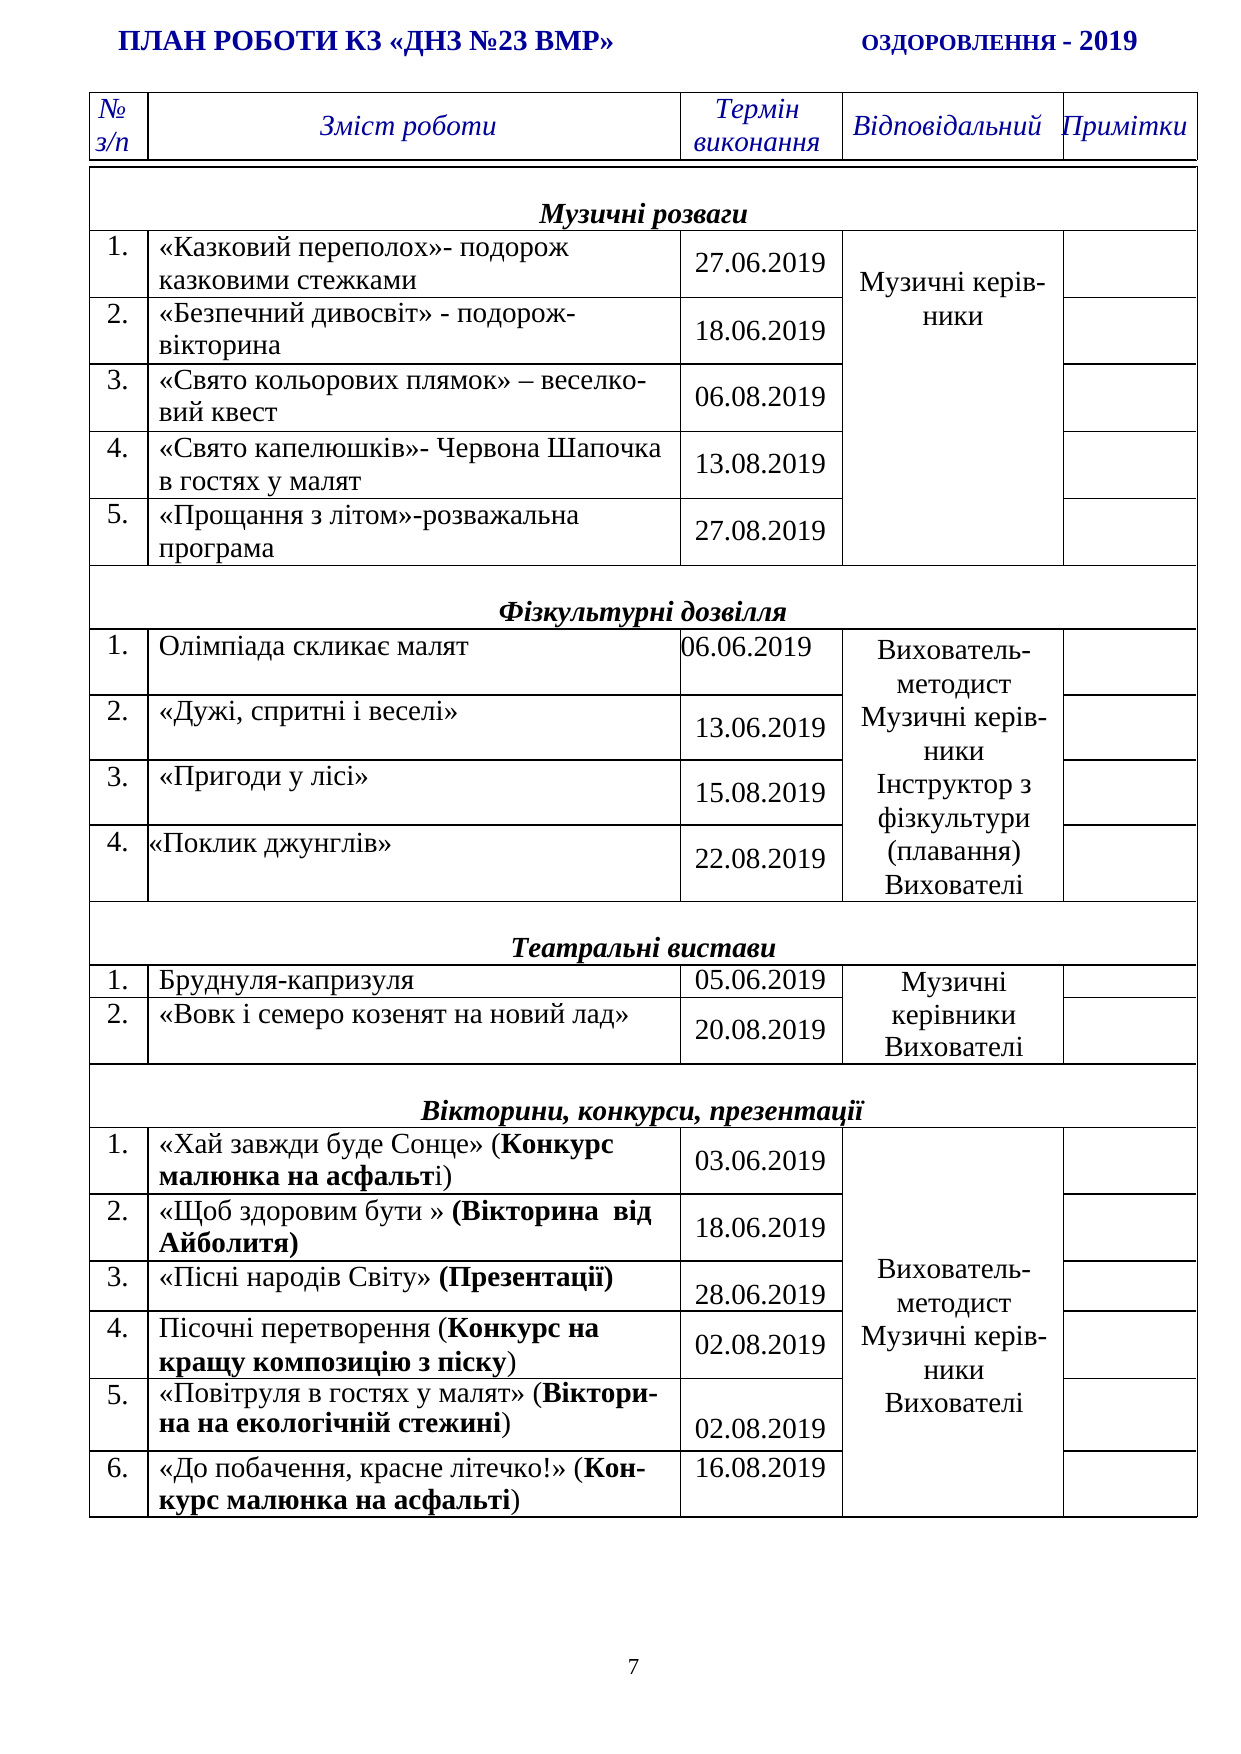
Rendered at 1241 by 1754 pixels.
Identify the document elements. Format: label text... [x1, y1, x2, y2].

table_cell [1064, 997, 1197, 1063]
table_cell «Безпечний дивосвіт» - подорож- вікторина [149, 298, 680, 363]
table_cell 06.08.2019 [681, 365, 842, 431]
table_cell 15.08.2019 [681, 761, 842, 824]
table_cell [1064, 363, 1197, 431]
table_cell [1064, 1193, 1197, 1260]
table_header Зміст роботи [149, 93, 680, 159]
table_cell [1064, 1260, 1197, 1310]
table_cell 6. [90, 1452, 147, 1516]
table_cell 1. [90, 966, 147, 997]
table_cell «Пісні народів Світу» (Презентації) [149, 1262, 680, 1310]
table_cell [1064, 1378, 1197, 1450]
table_cell 3. [90, 1262, 147, 1310]
table_cell 1. [90, 231, 147, 297]
table_cell [89, 161, 1197, 166]
table_cell «Хай завжди буде Сонце» (Конкурс малюнка на асфальті) [149, 1128, 680, 1193]
table_cell [1064, 824, 1197, 901]
table_cell [1064, 694, 1197, 759]
table_cell «До побачення, красне літечко!» (Кон- курс малюнка на асфальті) [149, 1452, 680, 1516]
table_cell «Вовк і семеро козенят на новий лад» [149, 998, 680, 1063]
table_cell Музичні керів- ники [843, 231, 1063, 565]
table_cell 3. [90, 761, 147, 824]
table_cell 05.06.2019 [681, 966, 842, 997]
table_cell 5. [90, 499, 147, 565]
table_cell [1064, 1127, 1197, 1193]
table_cell 1. [90, 630, 147, 694]
table_cell «Казковий переполох»- подорож казковими стежками [149, 231, 680, 297]
table_cell Вихователь- методист Музичні керів- ники Інструктор з фізкультури (плавання) Вихователі [843, 630, 1063, 901]
table_cell 1. [90, 1128, 147, 1193]
table_cell [1064, 964, 1197, 997]
table_cell 20.08.2019 [681, 998, 842, 1063]
table_cell Вихователь- методист Музичні керів- ники Вихователі [843, 1128, 1063, 1516]
table_cell [1064, 297, 1197, 363]
table_cell [1064, 628, 1197, 694]
table_cell Вікторини, конкурси, презентації [90, 1063, 1197, 1127]
table_cell [1064, 230, 1197, 297]
table_header Відповідальний [843, 93, 1063, 159]
table_cell 03.06.2019 [681, 1128, 842, 1193]
table_cell «Дужі, спритні і веселі» [149, 696, 680, 759]
table_cell 28.06.2019 [681, 1262, 842, 1310]
table_cell 02.08.2019 [681, 1379, 842, 1450]
table_cell [1064, 431, 1197, 498]
table_cell 18.06.2019 [681, 1195, 842, 1260]
table_cell «Свято капелюшків»- Червона Шапочка в гостях у малят [149, 432, 680, 498]
table_cell 18.06.2019 [681, 298, 842, 363]
table_cell «Повітруля в гостях у малят» (Віктори- на на екологічній стежині) [149, 1379, 680, 1450]
table_cell 4. [90, 432, 147, 498]
table_cell [1064, 759, 1197, 824]
table_cell [1064, 1450, 1197, 1516]
table_cell [1064, 498, 1197, 565]
table_header № з/п [90, 93, 147, 159]
table_cell 5. [90, 1379, 147, 1450]
table_cell 13.08.2019 [681, 432, 842, 498]
table_cell 13.06.2019 [681, 696, 842, 759]
table_cell Музичні розваги [90, 167, 1197, 230]
table_cell Фізкультурні дозвілля [90, 565, 1197, 628]
table_cell Олімпіада скликає малят [149, 630, 680, 694]
table_cell 06.06.2019 [681, 630, 842, 694]
table_cell 4. [90, 826, 147, 901]
table_cell Бруднуля-капризуля [149, 966, 680, 997]
table_cell «Пригоди у лісі» [149, 761, 680, 824]
table_cell 02.08.2019 [681, 1312, 842, 1378]
table_cell 2. [90, 298, 147, 363]
table_cell 2. [90, 1195, 147, 1260]
table_cell «Поклик джунглів» [149, 826, 680, 901]
table_cell 4. [90, 1312, 147, 1378]
table_cell 16.08.2019 [681, 1452, 842, 1516]
table_cell 27.08.2019 [681, 499, 842, 565]
table_cell Музичні керівники Вихователі [843, 966, 1063, 1063]
table_cell «Прощання з літом»-розважальна програма [149, 499, 680, 565]
table_header Термін виконання [681, 93, 842, 159]
table_cell 22.08.2019 [681, 826, 842, 901]
table_cell «Щоб здоровим бути » (Вікторина від Айболитя) [149, 1195, 680, 1260]
table_cell 2. [90, 998, 147, 1063]
table_header Примітки [1064, 93, 1197, 159]
table_cell Пісочні перетворення (Конкурс на кращу композицію з піску) [149, 1312, 680, 1378]
table_cell 2. [90, 696, 147, 759]
table_cell 27.06.2019 [681, 231, 842, 297]
table_cell [1064, 1310, 1197, 1378]
table_cell «Свято кольорових плямок» – веселко- вий квест [149, 365, 680, 431]
table_cell 3. [90, 365, 147, 431]
table_cell Театральні вистави [90, 901, 1197, 964]
